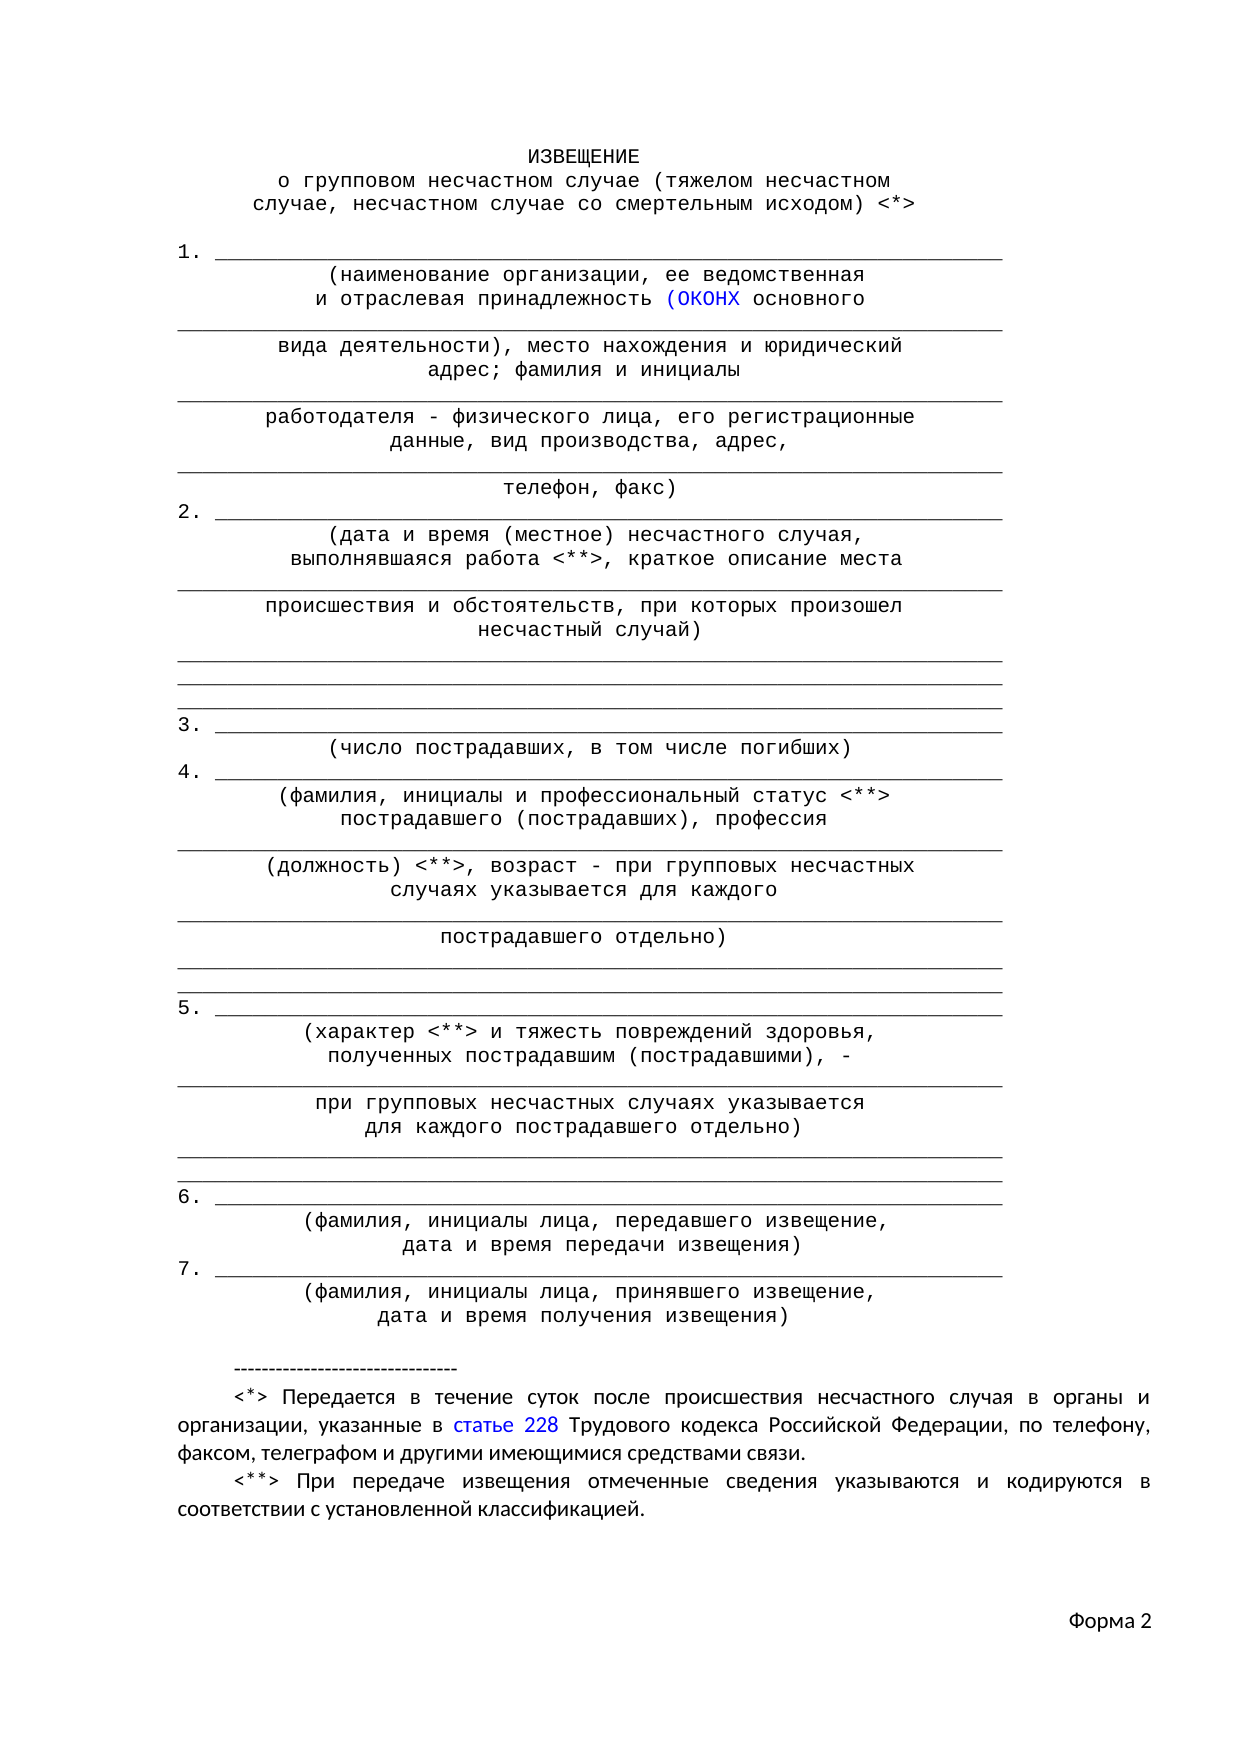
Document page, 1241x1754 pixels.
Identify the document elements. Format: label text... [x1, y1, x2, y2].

text пострадавшего отдельно) [177, 926, 1152, 950]
text 4. _______________________________________________________________ [177, 761, 1152, 784]
text __________________________________________________________________ [177, 903, 1152, 926]
text __________________________________________________________________ [177, 1163, 1152, 1187]
text (наименование организации, ее ведомственная [177, 264, 1152, 288]
text <*> Передается в течение суток после происшествия несчастного случая в органы и организации, указанные в статье 228 Трудового кодекса Российской Федерации, по телефону, факсом, телеграфом и другими имеющимися средствами связи. [177, 1382, 1152, 1466]
text 6. _______________________________________________________________ [177, 1187, 1152, 1210]
text работодателя - физического лица, его регистрационные [177, 406, 1152, 430]
text происшествия и обстоятельств, при которых произошел [177, 595, 1152, 619]
text (фамилия, инициалы лица, передавшего извещение, [177, 1210, 1152, 1234]
text __________________________________________________________________ [177, 312, 1152, 335]
text пострадавшего (пострадавших), профессия [177, 808, 1152, 832]
text для каждого пострадавшего отдельно) [177, 1116, 1152, 1139]
text 5. _______________________________________________________________ [177, 997, 1152, 1021]
text __________________________________________________________________ [177, 1068, 1152, 1092]
text полученных пострадавшим (пострадавшими), - [177, 1045, 1152, 1068]
text (число пострадавших, в том числе погибших) [177, 737, 1152, 761]
text и отраслевая принадлежность (ОКОНХ основного [177, 288, 1152, 312]
text (характер <**> и тяжесть повреждений здоровья, [177, 1021, 1152, 1045]
text случае, несчастном случае со смертельным исходом) <*> [177, 193, 1152, 217]
text адрес; фамилия и инициалы [177, 359, 1152, 383]
text 2. _______________________________________________________________ [177, 501, 1152, 524]
text о групповом несчастном случае (тяжелом несчастном [177, 170, 1152, 193]
text (должность) <**>, возраст - при групповых несчастных [177, 856, 1152, 879]
text __________________________________________________________________ [177, 643, 1152, 666]
text -------------------------------- [177, 1354, 1152, 1382]
text Форма 2 [177, 1606, 1152, 1634]
text __________________________________________________________________ [177, 974, 1152, 997]
text телефон, факс) [177, 477, 1152, 501]
text данные, вид производства, адрес, [177, 430, 1152, 453]
text вида деятельности), место нахождения и юридический [177, 335, 1152, 359]
text 1. _______________________________________________________________ [177, 241, 1152, 264]
text при групповых несчастных случаях указывается [177, 1092, 1152, 1116]
text (фамилия, инициалы лица, принявшего извещение, [177, 1281, 1152, 1305]
text (фамилия, инициалы и профессиональный статус <**> [177, 784, 1152, 808]
text дата и время передачи извещения) [177, 1234, 1152, 1257]
text <**> При передаче извещения отмеченные сведения указываются и кодируются в соответствии с установленной классификацией. [177, 1466, 1152, 1522]
text __________________________________________________________________ [177, 690, 1152, 714]
text __________________________________________________________________ [177, 666, 1152, 690]
text выполнявшаяся работа <**>, краткое описание места [177, 548, 1152, 572]
text __________________________________________________________________ [177, 832, 1152, 856]
text случаях указывается для каждого [177, 879, 1152, 903]
text дата и время получения извещения) [177, 1305, 1152, 1328]
text __________________________________________________________________ [177, 383, 1152, 406]
text 7. _______________________________________________________________ [177, 1257, 1152, 1281]
text (дата и время (местное) несчастного случая, [177, 524, 1152, 548]
text ИЗВЕЩЕНИЕ [177, 146, 1152, 170]
text __________________________________________________________________ [177, 572, 1152, 595]
text __________________________________________________________________ [177, 453, 1152, 477]
text __________________________________________________________________ [177, 1139, 1152, 1163]
text __________________________________________________________________ [177, 950, 1152, 974]
text 3. _______________________________________________________________ [177, 714, 1152, 737]
text несчастный случай) [177, 619, 1152, 643]
